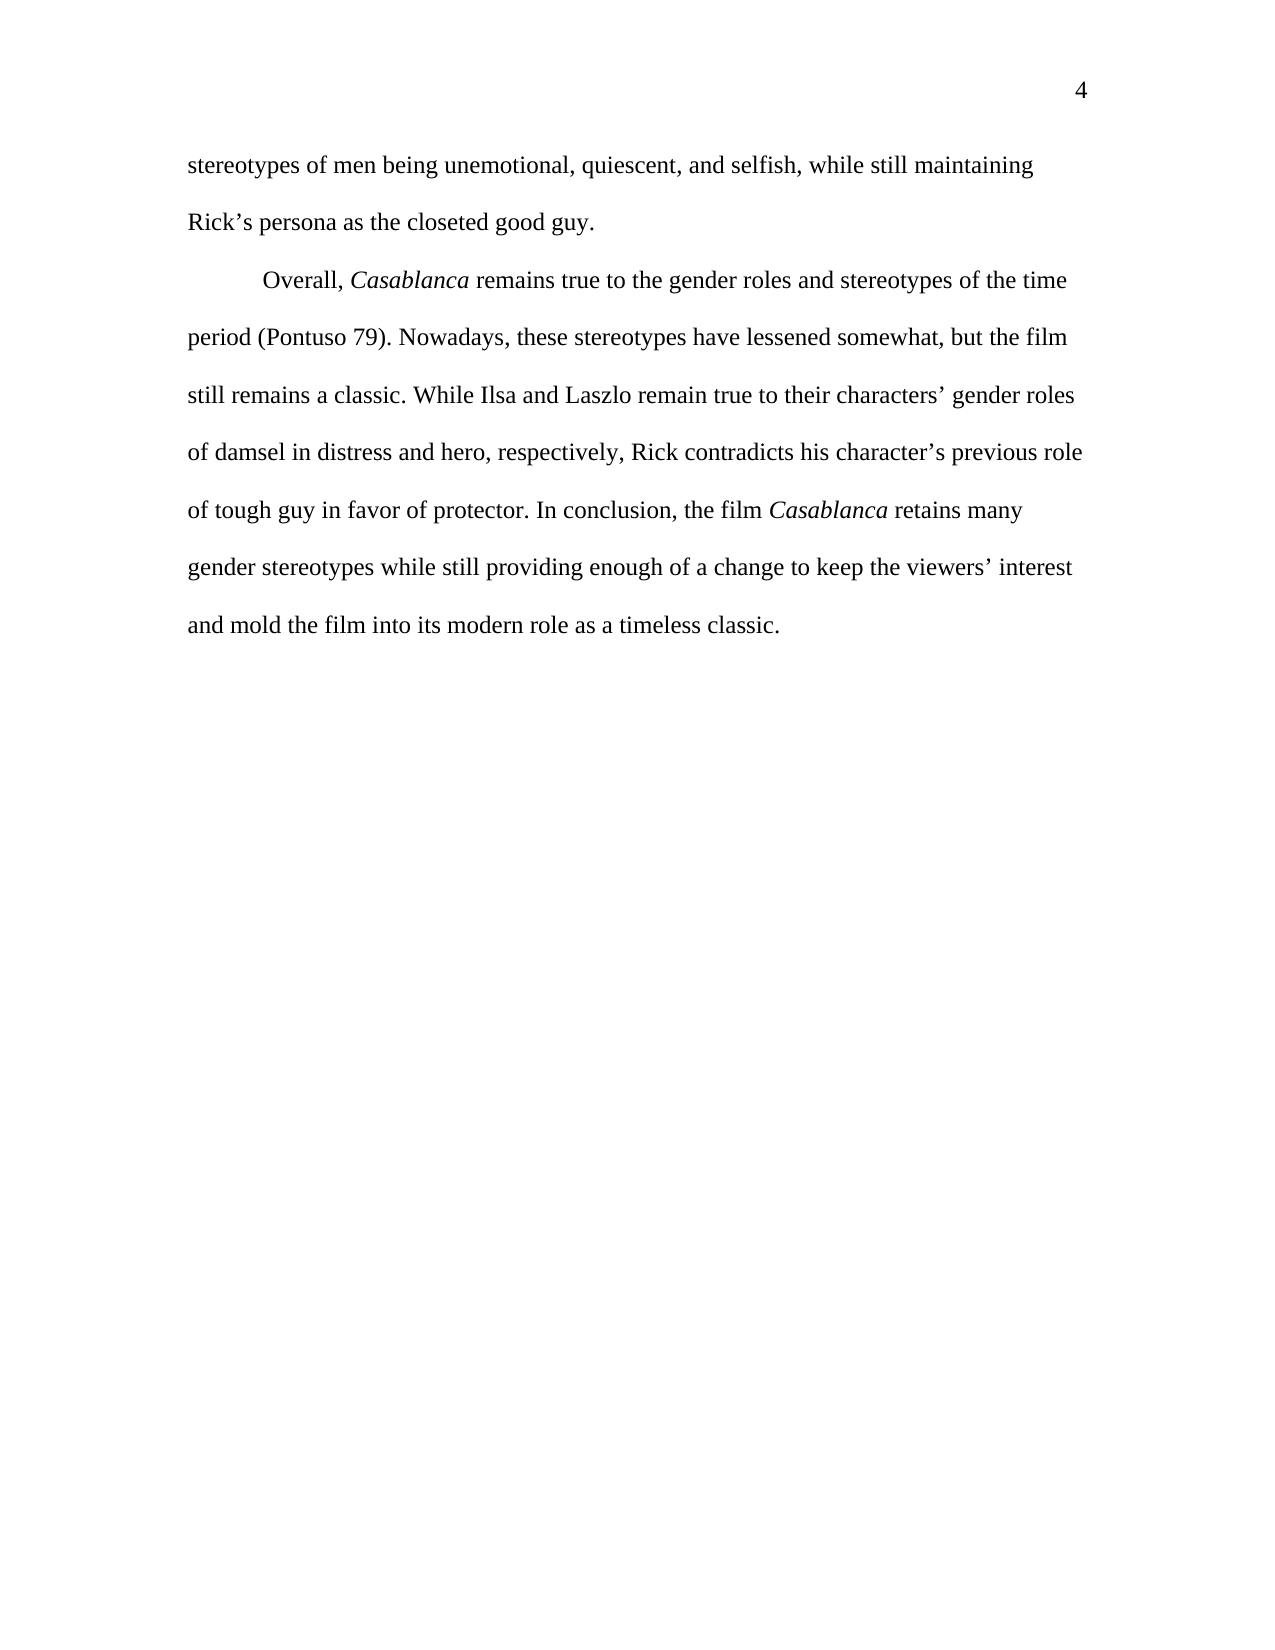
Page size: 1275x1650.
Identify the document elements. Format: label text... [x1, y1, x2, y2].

text Overall, remains true to the gender roles and stereotypes of the time period (Pontuso 79). Nowadays, these stereotypes have lessened somewhat, but the film still remains a classic. While Ilsa and Laszlo remain true to their characters’ gender roles of damsel in distress and hero, respectively, Rick contradicts his character’s previous role of tough guy in favor of protector. In conclusion, the film retains many gender stereotypes while still providing enough of a change to keep the viewers’ interest and mold the film into its modern role as a timeless classic. [187, 265, 1087, 639]
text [187, 150, 1087, 236]
